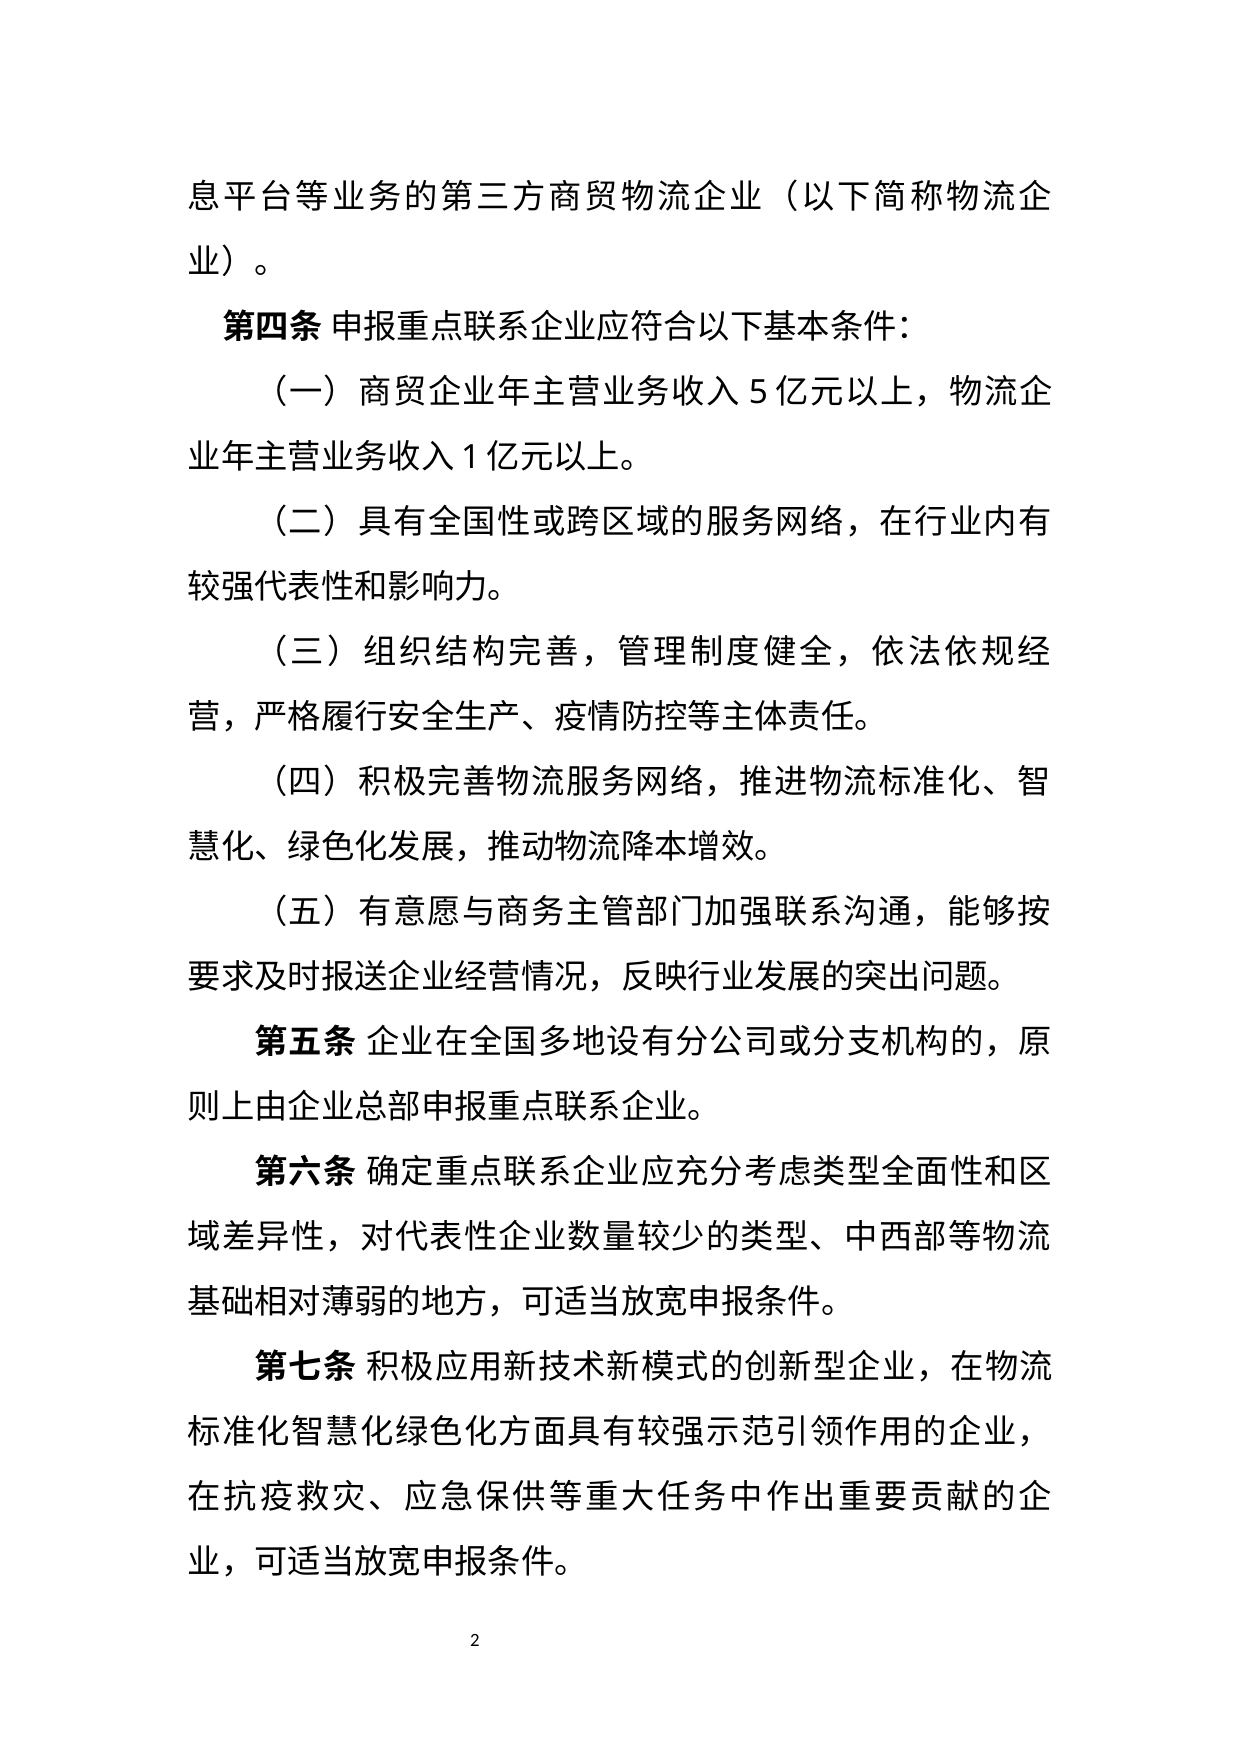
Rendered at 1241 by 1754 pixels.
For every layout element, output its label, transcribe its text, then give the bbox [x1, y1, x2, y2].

text （四）积极完善物流服务网络，推进物流标准化、智慧化、绿色化发展，推动物流降本增效。 [187, 747, 1053, 877]
text （五）有意愿与商务主管部门加强联系沟通，能够按要求及时报送企业经营情况，反映行业发展的突出问题。 [187, 877, 1053, 1007]
text 第五条 企业在全国多地设有分公司或分支机构的，原则上由企业总部申报重点联系企业。 [187, 1007, 1053, 1137]
text 第四条 申报重点联系企业应符合以下基本条件： [187, 292, 1053, 357]
text （二）具有全国性或跨区域的服务网络，在行业内有较强代表性和影响力。 [187, 487, 1053, 617]
text （一）商贸企业年主营业务收入5亿元以上，物流企业年主营业务收入1亿元以上。 [187, 357, 1053, 487]
text 第六条 确定重点联系企业应充分考虑类型全面性和区域差异性，对代表性企业数量较少的类型、中西部等物流基础相对薄弱的地方，可适当放宽申报条件。 [187, 1137, 1053, 1332]
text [187, 162, 1053, 292]
text 第七条 积极应用新技术新模式的创新型企业，在物流标准化智慧化绿色化方面具有较强示范引领作用的企业，在抗疫救灾、应急保供等重大任务中作出重要贡献的企业，可适当放宽申报条件。 [187, 1332, 1053, 1592]
text （三）组织结构完善，管理制度健全，依法依规经营，严格履行安全生产、疫情防控等主体责任。 [187, 617, 1053, 747]
